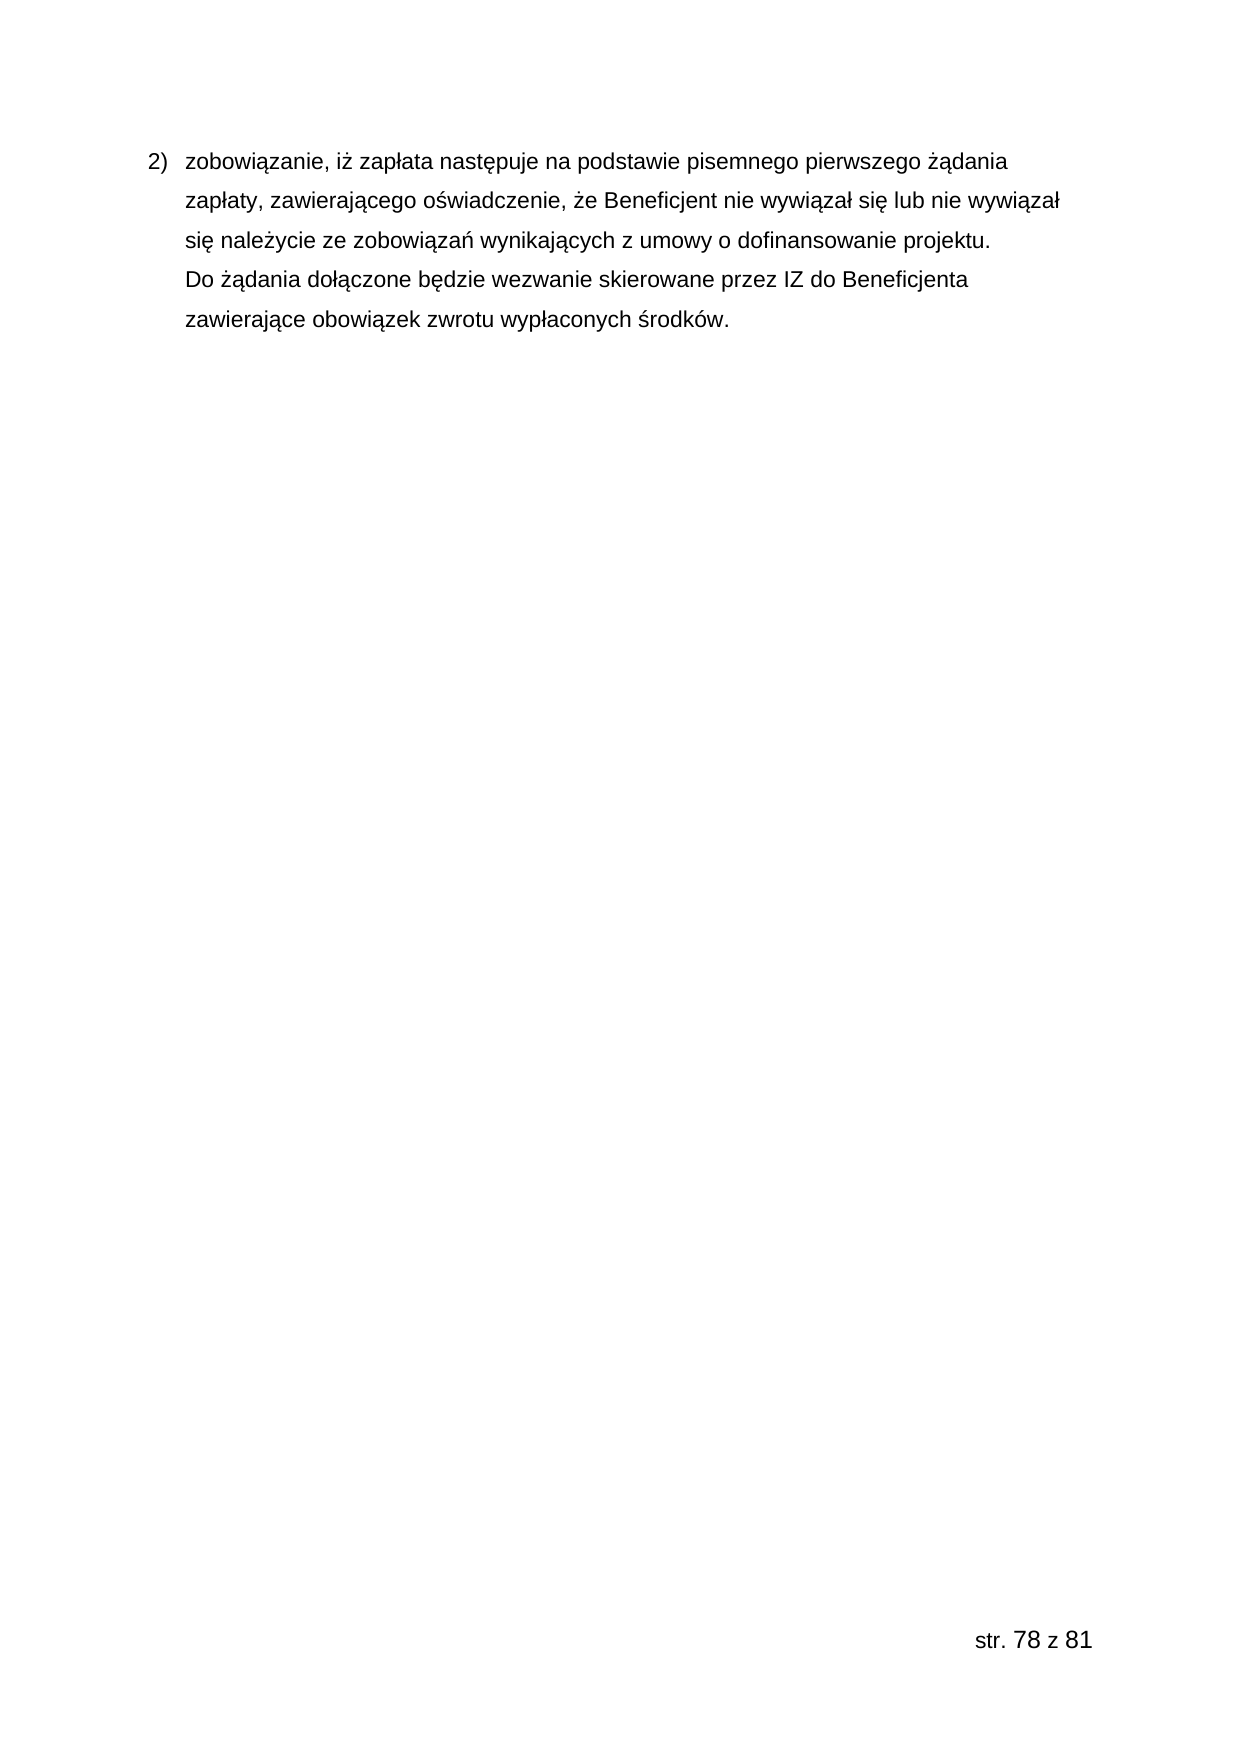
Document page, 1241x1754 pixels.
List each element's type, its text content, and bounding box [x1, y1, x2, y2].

list zobowiązanie, iż zapłata następuje na podstawie pisemnego pierwszego żądania zapłaty, zawierającego oświadczenie, że Beneficjent nie wywiązał się lub nie wywiązał się należycie ze zobowiązań wynikających z umowy o dofinansowanie projektu. Do żądania dołączone będzie wezwanie skierowane przez IZ do Beneficjenta zawierające obowiązek zwrotu wypłaconych środków. [148, 148, 1093, 332]
